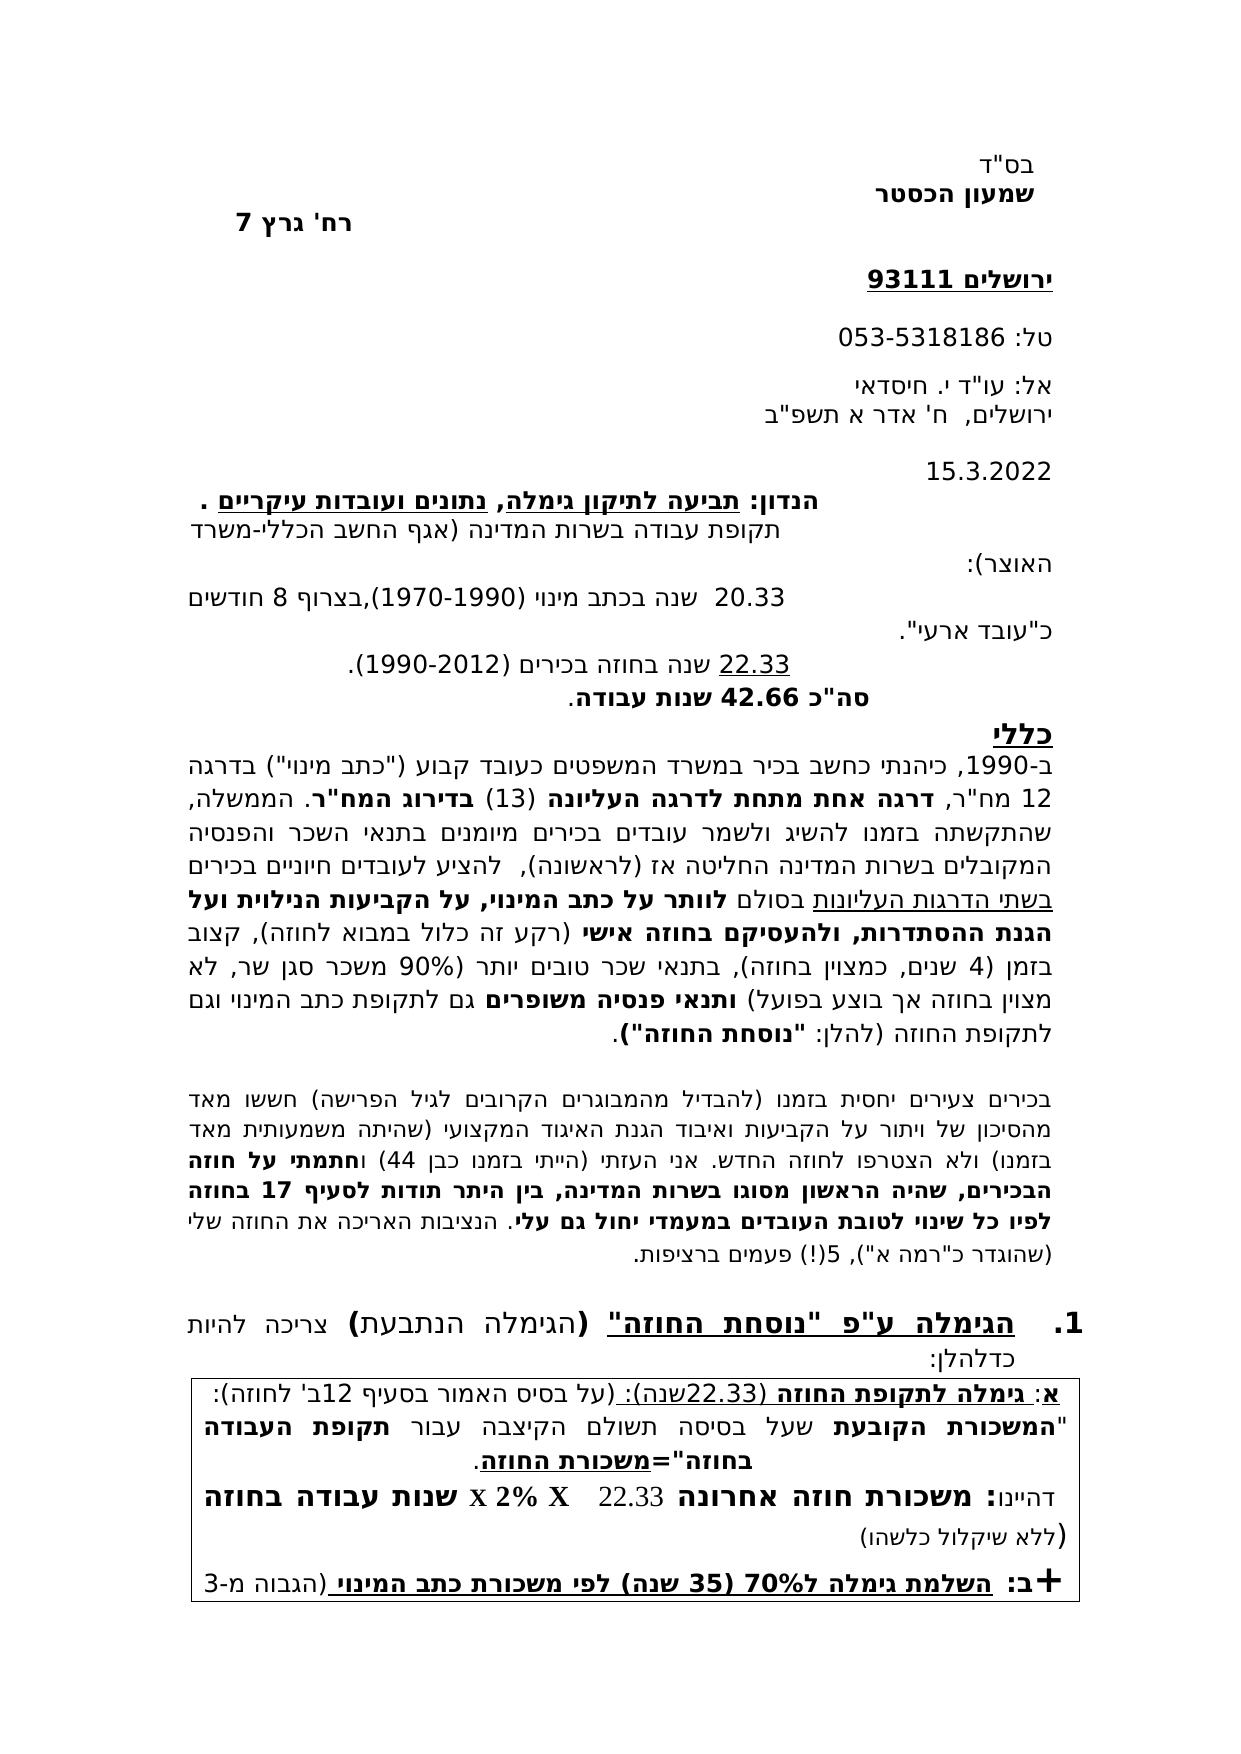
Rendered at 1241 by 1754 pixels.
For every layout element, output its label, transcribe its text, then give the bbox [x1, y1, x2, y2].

text 15.3.2022 [187, 429, 1053, 487]
text ב-1990, כיהנתי כחשב בכיר במשרד המשפטים כעובד קבוע ("כתב מינוי") בדרגה 12 מח"ר, דרגה אחת מתחת לדרגה העליונה (13) בדירוג המח"ר. הממשלה, שהתקשתה בזמנו להשיג ולשמר עובדים בכירים מיומנים בתנאי השכר והפנסיה המקובלים בשרות המדינה החליטה אז (לראשונה), להציע לעובדים חיוניים בכירים בשתי הדרגות העליונות בסולם לוותר על כתב המינוי, על הקביעות הנילוית ועל הגנת ההסתדרות, ולהעסיקם בחוזה אישי (רקע זה כלול במבוא לחוזה), קצוב בזמן (4 שנים, כמצוין בחוזה), בתנאי שכר טובים יותר (90% משכר סגן שר, לא מצוין בחוזה אך בוצע בפועל) ותנאי פנסיה משופרים גם לתקופת כתב המינוי וגם לתקופת החוזה (להלן: "נוסחת החוזה"). [187, 751, 1053, 1048]
text ירושלים 93111 [187, 237, 1053, 295]
text רח' גרץ 7 [187, 208, 1053, 237]
text בס"ד שמעון הכסטר [187, 150, 1034, 208]
text טל: 053-5318186 [187, 295, 1053, 352]
list הגימלה ע"פ "נוסחת החוזה" (הגימלה הנתבעת) צריכה להיות כדלהלן: [187, 1306, 1053, 1373]
text הנדון: תביעה לתיקון גימלה, נתונים ועובדות עיקריים . [187, 487, 1053, 516]
text 22.33 שנה בחוזה בכירים (1990-2012). [187, 650, 1053, 679]
text בכירים צעירים יחסית בזמנו (להבדיל מהמבוגרים הקרובים לגיל הפרישה) חששו מאד מהסיכון של ויתור על הקביעות ואיבוד הגנת האיגוד המקצועי (שהיתה משמעותית מאד בזמנו) ולא הצטרפו לחוזה החדש. אני העזתי (הייתי בזמנו כבן 44) וחתמתי על חוזה הבכירים, שהיה הראשון מסוגו בשרות המדינה, בין היתר תודות לסעיף 17 בחוזה לפיו כל שינוי לטובת העובדים במעמדי יחול גם עלי. הנציבות האריכה את החוזה שלי (שהוגדר כ"רמה א"), 5(!) פעמים ברציפות. [187, 1086, 1053, 1268]
text 20.33 שנה בכתב מינוי (1970-1990),בצרוף 8 חודשים כ"עובד ארעי". [187, 583, 1053, 646]
text תקופת עבודה בשרות המדינה (אגף החשב הכללי-משרד האוצר): [187, 516, 1053, 578]
text כללי [187, 717, 1053, 751]
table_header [192, 1379, 1079, 1601]
text אל: עו"ד י. חיסדאי ירושלים, ח' אדר א תשפ"ב [187, 371, 1053, 429]
text סה"כ 42.66 שנות עבודה. [187, 683, 1053, 713]
